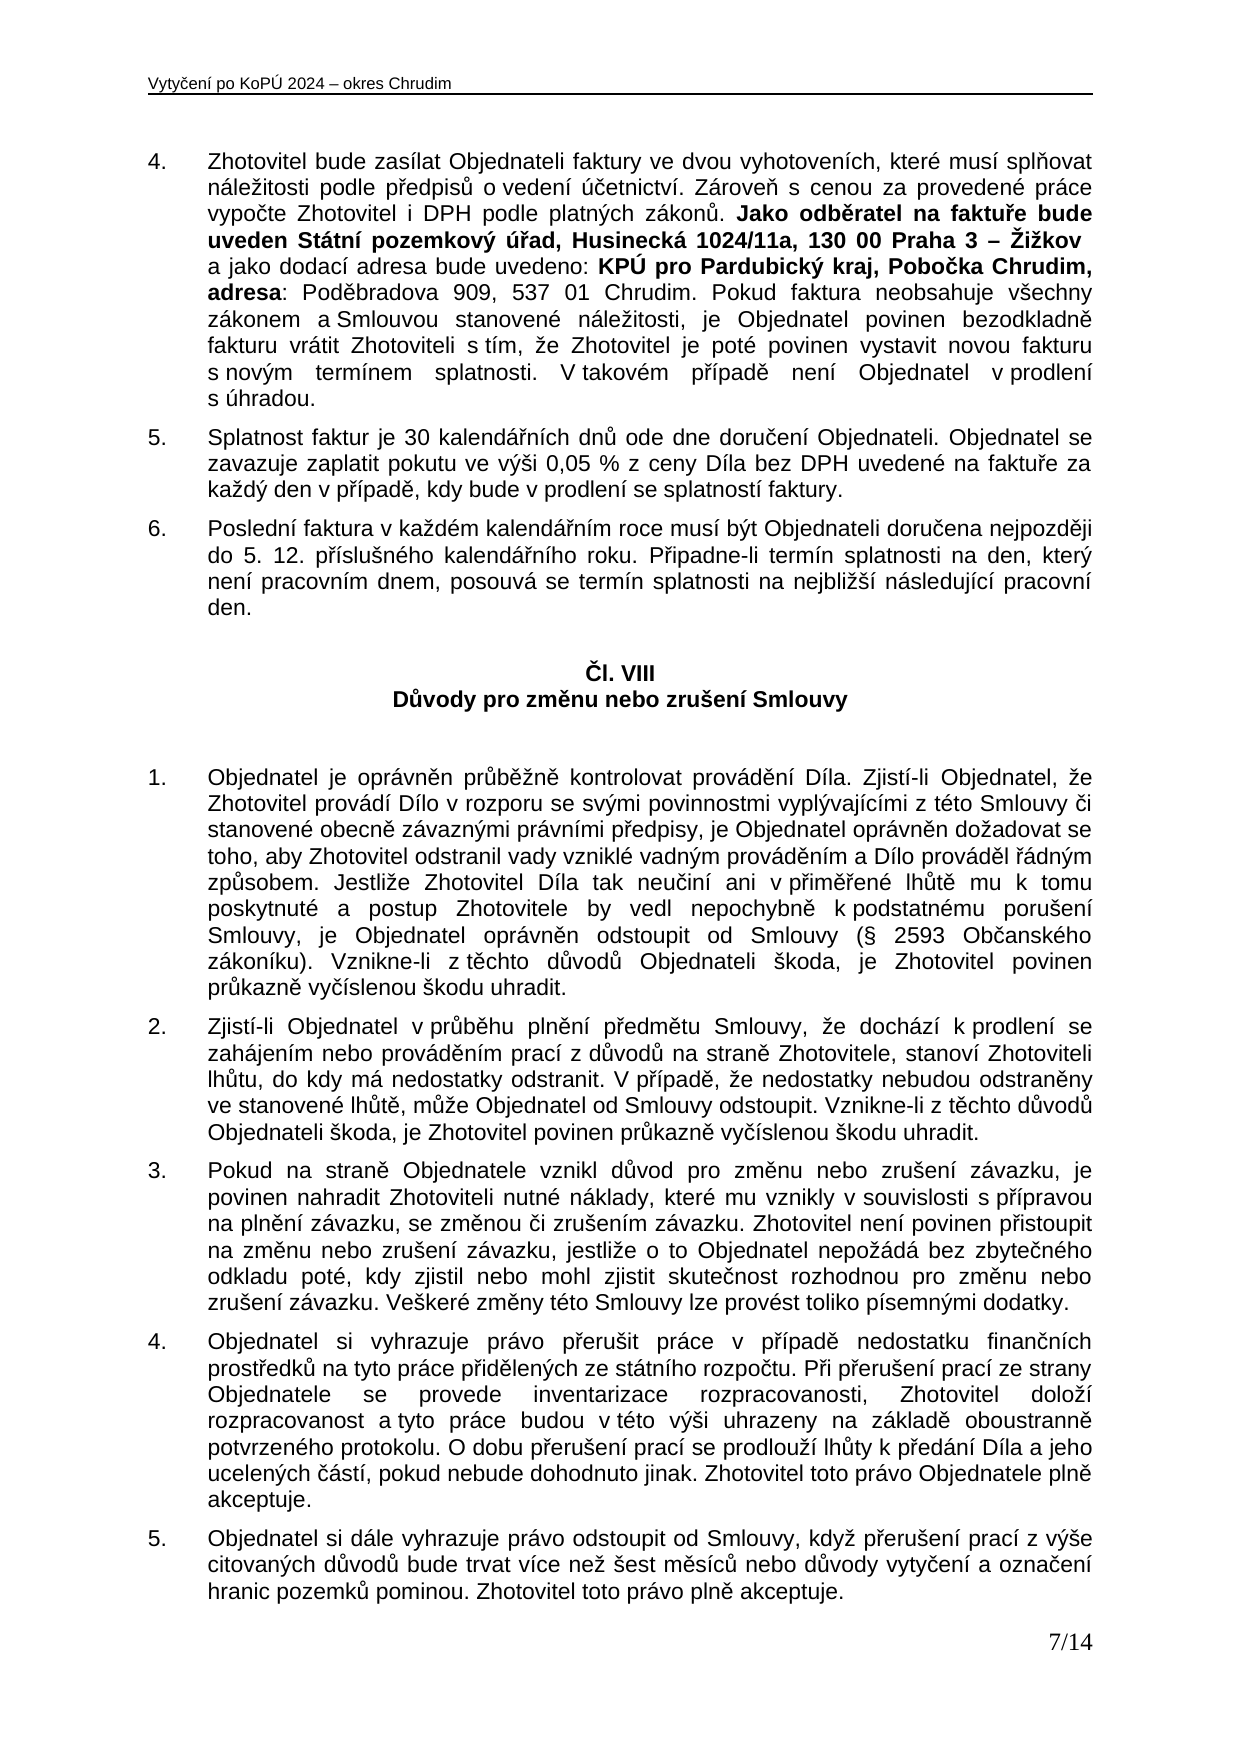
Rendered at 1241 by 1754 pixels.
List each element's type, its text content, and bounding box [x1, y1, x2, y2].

list Poslední faktura v každém kalendářním roce musí být Objednateli doručena nejpozději do 5. 12. příslušného kalendářního roku. Připadne-li termín splatnosti na den, který není pracovním dnem, posouvá se termín splatnosti na nejbližší následující pracovní den. [148, 515, 1093, 621]
list Objednatel si vyhrazuje právo přerušit práce v případě nedostatku finančních prostředků na tyto práce přidělených ze státního rozpočtu. Při přerušení prací ze strany Objednatele se provede inventarizace rozpracovanosti, Zhotovitel doloží rozpracovanost a tyto práce budou v této výši uhrazeny na základě oboustranně potvrzeného protokolu. O dobu přerušení prací se prodlouží lhůty k předání Díla a jeho ucelených částí, pokud nebude dohodnuto jinak. Zhotovitel toto právo Objednatele plně akceptuje. [148, 1328, 1093, 1513]
list Zjistí-li Objednatel v průběhu plnění předmětu Smlouvy, že dochází k prodlení se zahájením nebo prováděním prací z důvodů na straně Zhotovitele, stanoví Zhotoviteli lhůtu, do kdy má nedostatky odstranit. V případě, že nedostatky nebudou odstraněny ve stanovené lhůtě, může Objednatel od Smlouvy odstoupit. Vznikne-li z těchto důvodů Objednateli škoda, je Zhotovitel povinen průkazně vyčíslenou škodu uhradit. [148, 1013, 1093, 1145]
subtitle Čl. VIII [148, 659, 1093, 686]
list Zhotovitel bude zasílat Objednateli faktury ve dvou vyhotoveních, které musí splňovat náležitosti podle předpisů o vedení účetnictví. Zároveň s cenou za provedené práce vypočte Zhotovitel i DPH podle platných zákonů. Jako odběratel na faktuře bude uveden Státní pozemkový úřad, Husinecká 1024/11a, 130 00 Praha 3 – Žižkov a jako dodací adresa bude uvedeno: KPÚ pro Pardubický kraj, Pobočka Chrudim, adresa: Poděbradova 909, 537 01 Chrudim. Pokud faktura neobsahuje všechny zákonem a Smlouvou stanovené náležitosti, je Objednatel povinen bezodkladně fakturu vrátit Zhotoviteli s tím, že Zhotovitel je poté povinen vystavit novou fakturu s novým termínem splatnosti. V takovém případě není Objednatel v prodlení s úhradou. [148, 148, 1093, 411]
subtitle Důvody pro změnu nebo zrušení Smlouvy [148, 686, 1093, 712]
list Pokud na straně Objednatele vznikl důvod pro změnu nebo zrušení závazku, je povinen nahradit Zhotoviteli nutné náklady, které mu vznikly v souvislosti s přípravou na plnění závazku, se změnou či zrušením závazku. Zhotovitel není povinen přistoupit na změnu nebo zrušení závazku, jestliže o to Objednatel nepožádá bez zbytečného odkladu poté, kdy zjistil nebo mohl zjistit skutečnost rozhodnou pro změnu nebo zrušení závazku. Veškeré změny této Smlouvy lze provést toliko písemnými dodatky. [148, 1157, 1093, 1316]
list Splatnost faktur je 30 kalendářních dnů ode dne doručení Objednateli. Objednatel se zavazuje zaplatit pokutu ve výši 0,05 % z ceny Díla bez DPH uvedené na faktuře za každý den v případě, kdy bude v prodlení se splatností faktury. [148, 424, 1093, 503]
list Objednatel si dále vyhrazuje právo odstoupit od Smlouvy, když přerušení prací z výše citovaných důvodů bude trvat více než šest měsíců nebo důvody vytyčení a označení hranic pozemků pominou. Zhotovitel toto právo plně akceptuje. [148, 1525, 1093, 1604]
list Objednatel je oprávněn průběžně kontrolovat provádění Díla. Zjistí-li Objednatel, že Zhotovitel provádí Dílo v rozporu se svými povinnostmi vyplývajícími z této Smlouvy či stanovené obecně závaznými právními předpisy, je Objednatel oprávněn dožadovat se toho, aby Zhotovitel odstranil vady vzniklé vadným prováděním a Dílo prováděl řádným způsobem. Jestliže Zhotovitel Díla tak neučiní ani v přiměřené lhůtě mu k tomu poskytnuté a postup Zhotovitele by vedl nepochybně k podstatnému porušení Smlouvy, je Objednatel oprávněn odstoupit od Smlouvy (§ 2593 Občanského zákoníku). Vznikne-li z těchto důvodů Objednateli škoda, je Zhotovitel povinen průkazně vyčíslenou škodu uhradit. [148, 763, 1093, 1001]
